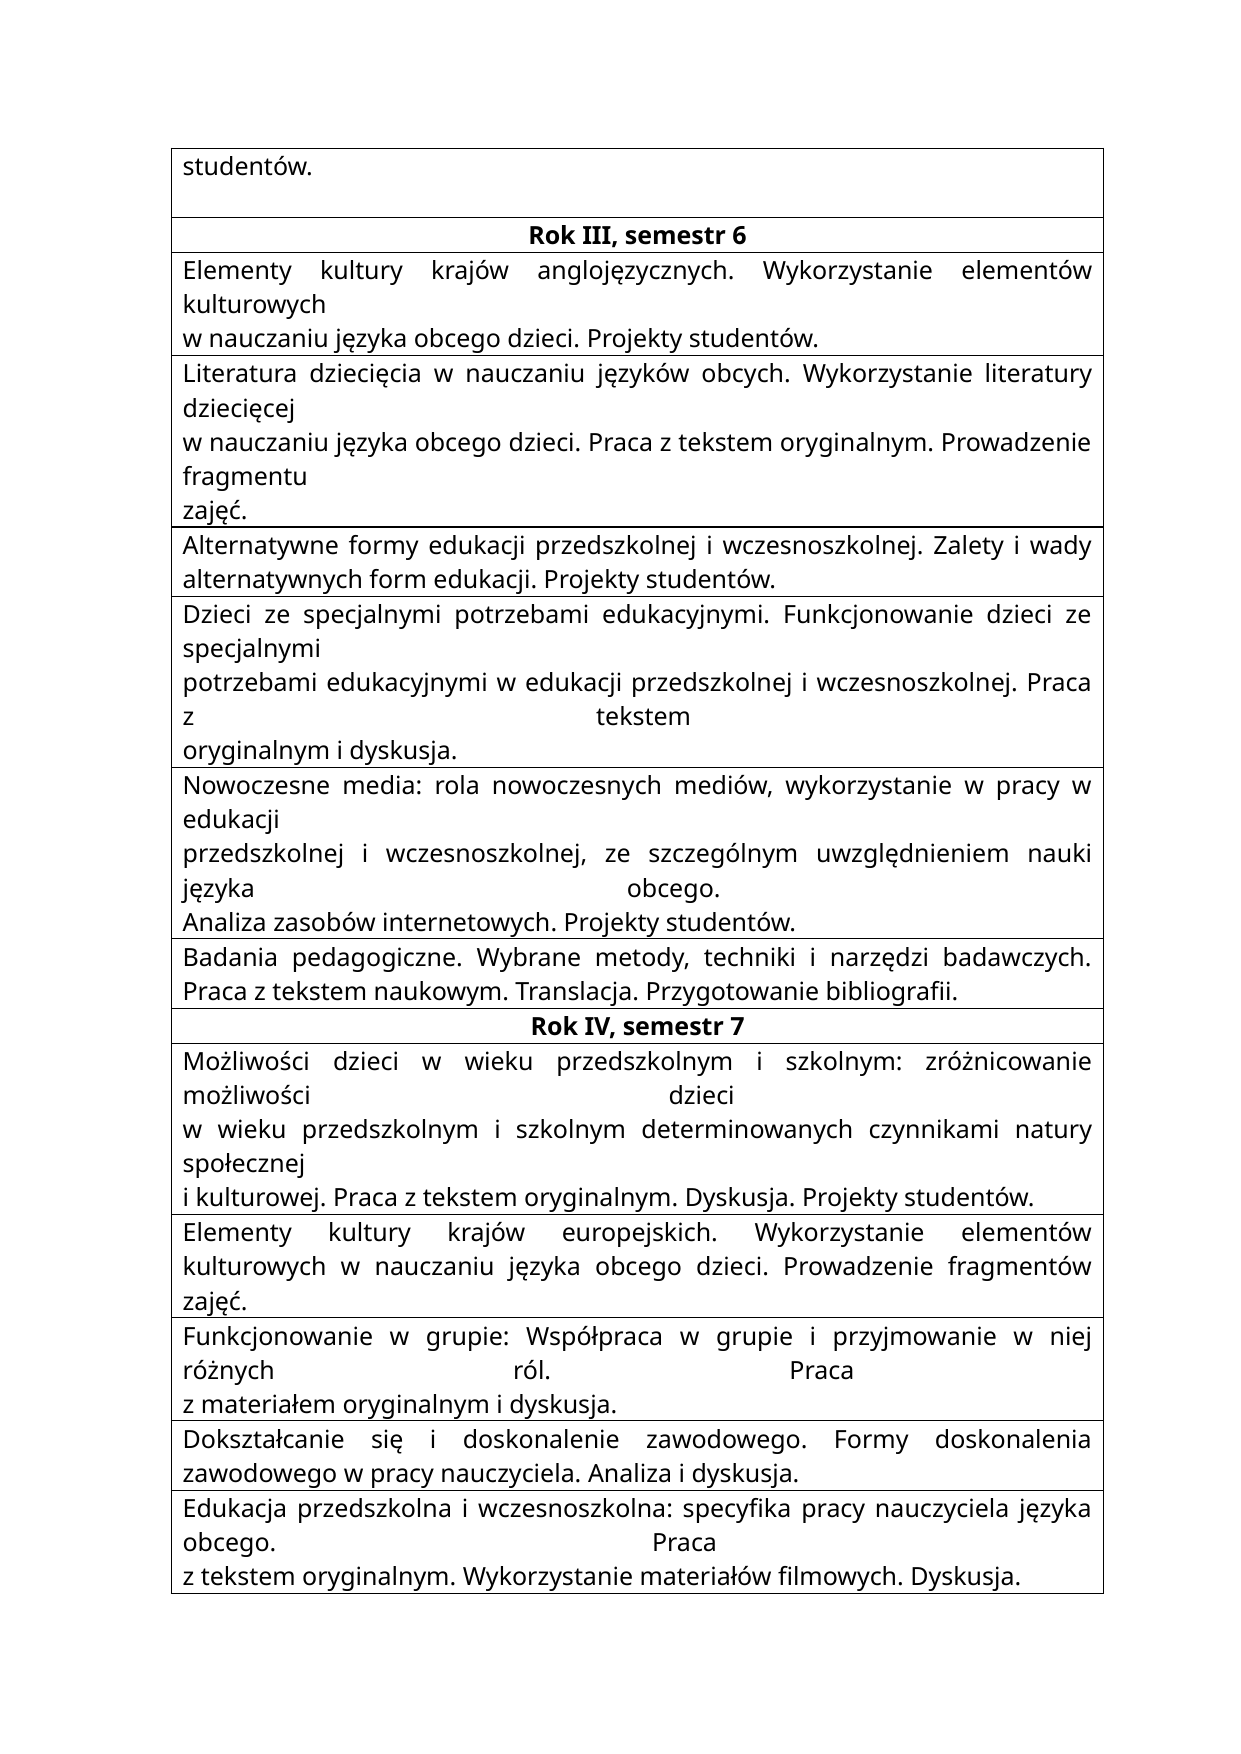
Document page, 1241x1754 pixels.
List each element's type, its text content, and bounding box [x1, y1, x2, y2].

table_cell Rok IV, semestr 7 [172, 1009, 1103, 1043]
table_cell Rok III, semestr 6 [172, 218, 1103, 252]
table_cell Funkcjonowanie w grupie: Współpraca w grupie i przyjmowanie w niej różnych ról. Praca z materiałem oryginalnym i dyskusja. [172, 1318, 1103, 1420]
table_cell Możliwości dzieci w wieku przedszkolnym i szkolnym: zróżnicowanie możliwości dzieci w wieku przedszkolnym i szkolnym determinowanych czynnikami natury społecznej i kulturowej. Praca z tekstem oryginalnym. Dyskusja. Projekty studentów. [172, 1044, 1103, 1214]
table_cell Badania pedagogiczne. Wybrane metody, techniki i narzędzi badawczych. Praca z tekstem naukowym. Translacja. Przygotowanie bibliografii. [172, 939, 1103, 1007]
table_cell Elementy kultury krajów anglojęzycznych. Wykorzystanie elementów kulturowych w nauczaniu języka obcego dzieci. Projekty studentów. [172, 253, 1103, 355]
table_cell Nowoczesne media: rola nowoczesnych mediów, wykorzystanie w pracy w edukacji przedszkolnej i wczesnoszkolnej, ze szczególnym uwzględnieniem nauki języka obcego. Analiza zasobów internetowych. Projekty studentów. [172, 768, 1103, 938]
table_cell Literatura dziecięcia w nauczaniu języków obcych. Wykorzystanie literatury dziecięcej w nauczaniu języka obcego dzieci. Praca z tekstem oryginalnym. Prowadzenie fragmentu zajęć. [172, 356, 1103, 526]
table_cell Edukacja przedszkolna i wczesnoszkolna: specyfika pracy nauczyciela języka obcego. Praca z tekstem oryginalnym. Wykorzystanie materiałów filmowych. Dyskusja. [172, 1491, 1103, 1593]
table_cell Dokształcanie się i doskonalenie zawodowego. Formy doskonalenia zawodowego w pracy nauczyciela. Analiza i dyskusja. [172, 1421, 1103, 1489]
table_cell Dzieci ze specjalnymi potrzebami edukacyjnymi. Funkcjonowanie dzieci ze specjalnymi potrzebami edukacyjnymi w edukacji przedszkolnej i wczesnoszkolnej. Praca z tekstem oryginalnym i dyskusja. [172, 597, 1103, 767]
table_cell Elementy kultury krajów europejskich. Wykorzystanie elementów kulturowych w nauczaniu języka obcego dzieci. Prowadzenie fragmentów zajęć. [172, 1215, 1103, 1317]
table_cell Alternatywne formy edukacji przedszkolnej i wczesnoszkolnej. Zalety i wady alternatywnych form edukacji. Projekty studentów. [172, 528, 1103, 596]
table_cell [172, 149, 1103, 217]
